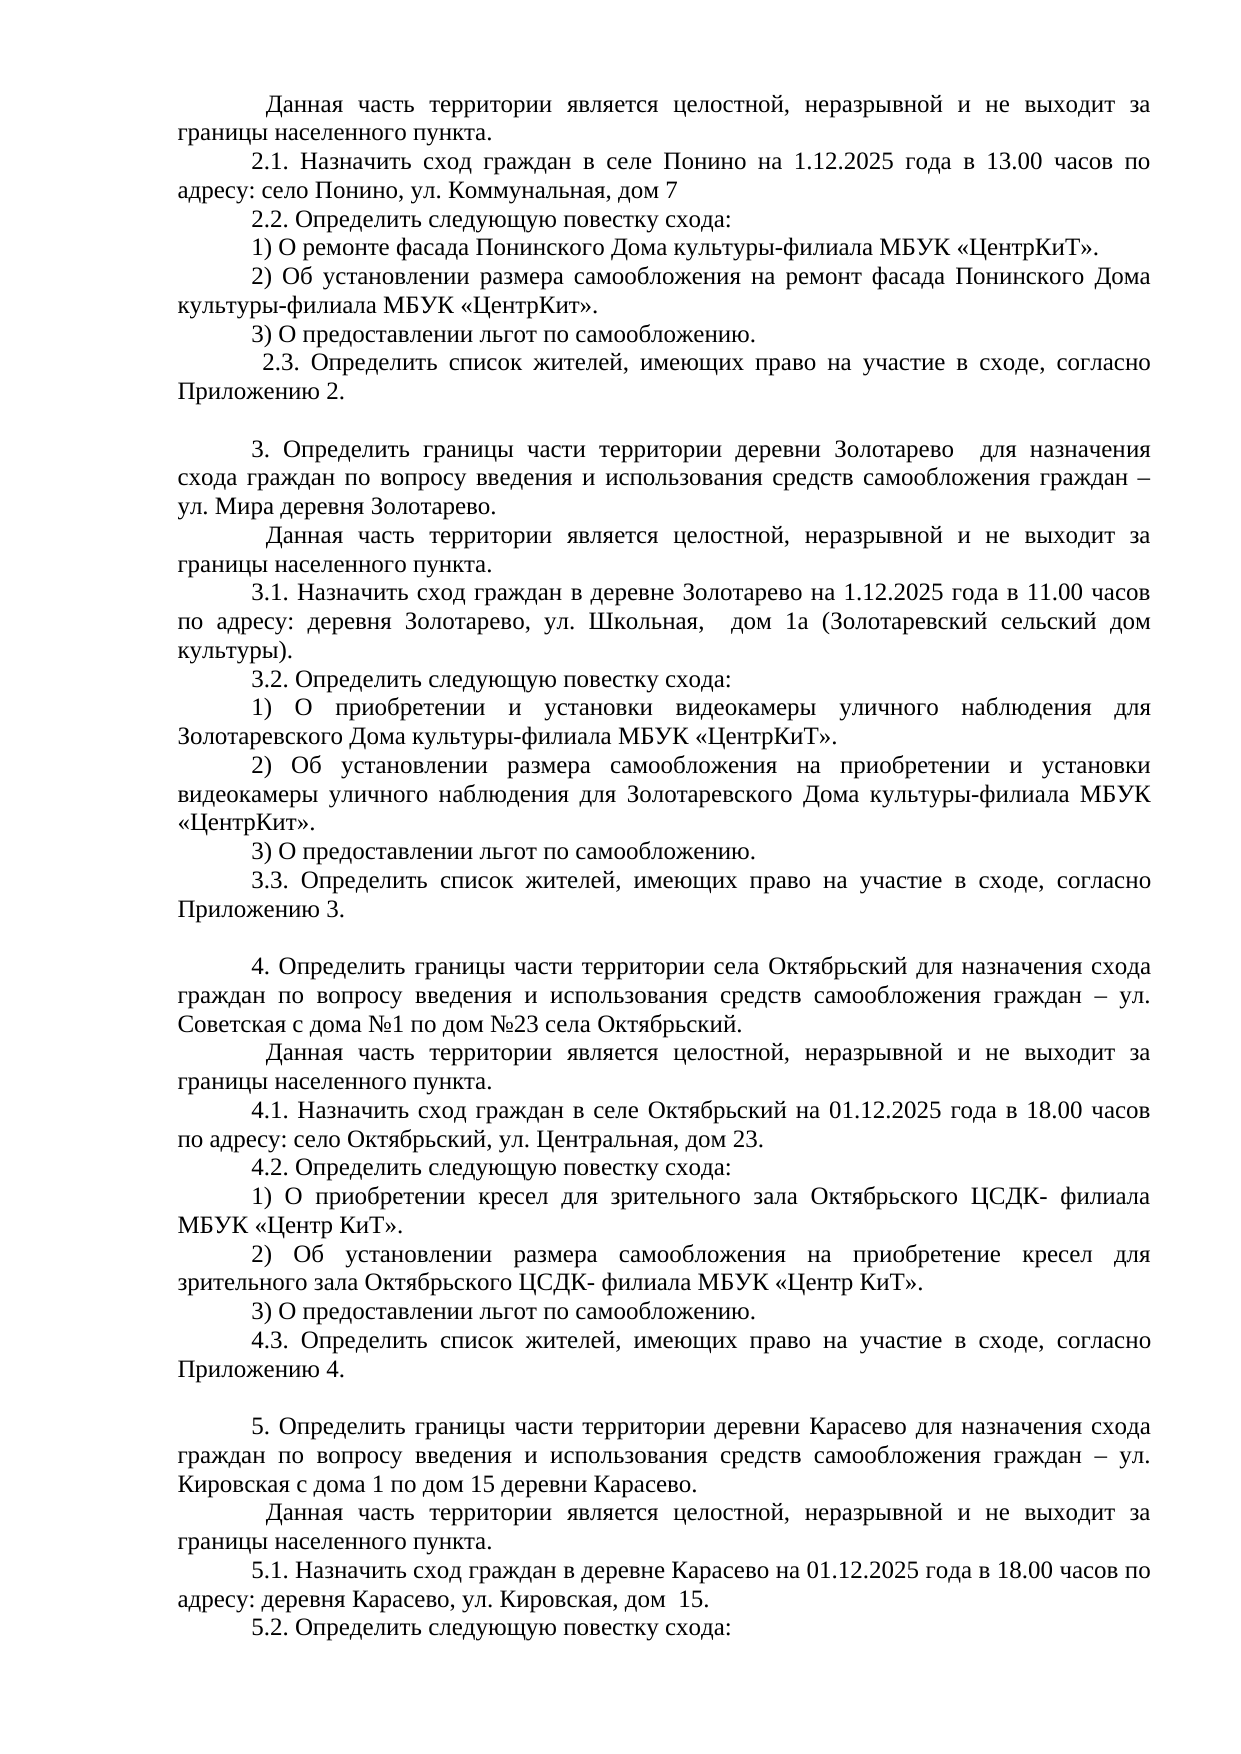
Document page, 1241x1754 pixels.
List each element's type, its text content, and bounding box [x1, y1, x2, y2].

text 2) Об установлении размера самообложения на приобретении и установки видеокамеры уличного наблюдения для Золотаревского Дома культуры-филиала МБУК «ЦентрКит». [177, 750, 1152, 836]
text 2) Об установлении размера самообложения на приобретение кресел для зрительного зала Октябрьского ЦСДК- филиала МБУК «Центр КиТ». [177, 1239, 1152, 1296]
text 3) О предоставлении льгот по самообложению. [177, 319, 1152, 347]
text 4.3. Определить список жителей, имеющих право на участие в сходе, согласно Приложению 4. [177, 1325, 1152, 1382]
text 5.2. Определить следующую повестку схода: [177, 1612, 1152, 1641]
text 2.1. Назначить сход граждан в селе Понино на 1.12.2025 года в 13.00 часов по адресу: село Понино, ул. Коммунальная, дом 7 [177, 146, 1152, 204]
text 3. Определить границы части территории деревни Золотарево для назначения схода граждан по вопросу введения и использования средств самообложения граждан – ул. Мира деревня Золотарево. [177, 434, 1152, 520]
text Данная часть территории является целостной, неразрывной и не выходит за границы населенного пункта. [177, 89, 1152, 146]
text Данная часть территории является целостной, неразрывной и не выходит за границы населенного пункта. [177, 1037, 1152, 1095]
text 1) О ремонте фасада Понинского Дома культуры-филиала МБУК «ЦентрКиТ». [177, 232, 1152, 261]
text 3) О предоставлении льгот по самообложению. [177, 1296, 1152, 1325]
text 3) О предоставлении льгот по самообложению. [177, 836, 1152, 865]
text 2.3. Определить список жителей, имеющих право на участие в сходе, согласно Приложению 2. [177, 347, 1152, 405]
text 5.1. Назначить сход граждан в деревне Карасево на 01.12.2025 года в 18.00 часов по адресу: деревня Карасево, ул. Кировская, дом 15. [177, 1555, 1152, 1612]
text Данная часть территории является целостной, неразрывной и не выходит за границы населенного пункта. [177, 1497, 1152, 1555]
text 4. Определить границы части территории села Октябрьский для назначения схода граждан по вопросу введения и использования средств самообложения граждан – ул. Советская с дома №1 по дом №23 села Октябрьский. [177, 951, 1152, 1037]
text 3.3. Определить список жителей, имеющих право на участие в сходе, согласно Приложению 3. [177, 865, 1152, 922]
text 1) О приобретении и установки видеокамеры уличного наблюдения для Золотаревского Дома культуры-филиала МБУК «ЦентрКиТ». [177, 692, 1152, 750]
text 4.2. Определить следующую повестку схода: [177, 1152, 1152, 1181]
text 2) Об установлении размера самообложения на ремонт фасада Понинского Дома культуры-филиала МБУК «ЦентрКит». [177, 261, 1152, 319]
text 3.2. Определить следующую повестку схода: [177, 664, 1152, 692]
text 4.1. Назначить сход граждан в селе Октябрьский на 01.12.2025 года в 18.00 часов по адресу: село Октябрьский, ул. Центральная, дом 23. [177, 1095, 1152, 1152]
text 1) О приобретении кресел для зрительного зала Октябрьского ЦСДК- филиала МБУК «Центр КиТ». [177, 1181, 1152, 1239]
text Данная часть территории является целостной, неразрывной и не выходит за границы населенного пункта. [177, 520, 1152, 577]
text 5. Определить границы части территории деревни Карасево для назначения схода граждан по вопросу введения и использования средств самообложения граждан – ул. Кировская с дома 1 по дом 15 деревни Карасево. [177, 1411, 1152, 1497]
text 3.1. Назначить сход граждан в деревне Золотарево на 1.12.2025 года в 11.00 часов по адресу: деревня Золотарево, ул. Школьная, дом 1а (Золотаревский сельский дом культуры). [177, 577, 1152, 664]
text 2.2. Определить следующую повестку схода: [177, 204, 1152, 232]
